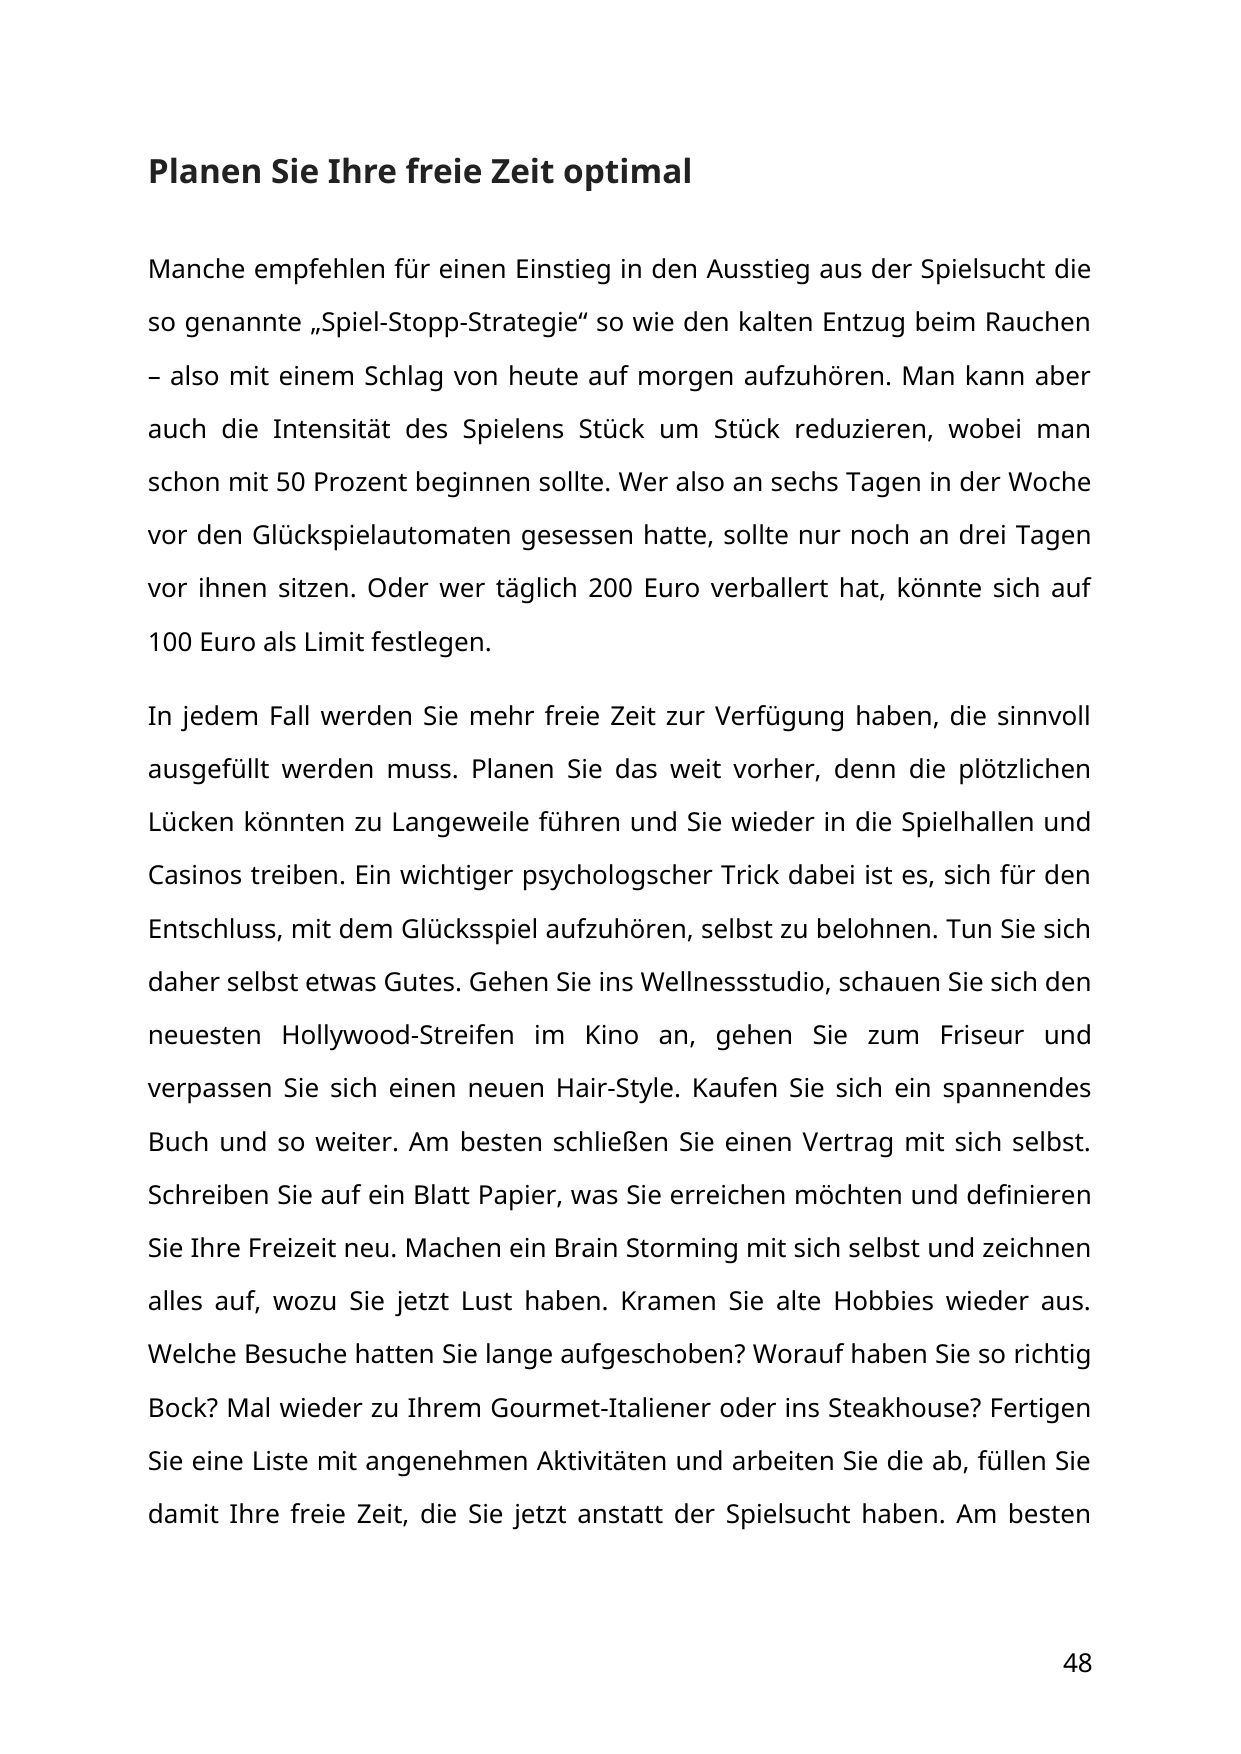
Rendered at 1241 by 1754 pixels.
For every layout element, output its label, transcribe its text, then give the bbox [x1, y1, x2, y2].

subtitle Planen Sie Ihre freie Zeit optimal [148, 148, 1093, 193]
text Manche empfehlen für einen Einstieg in den Ausstieg aus der Spielsucht die so genannte „Spiel-Stopp-Strategie“ so wie den kalten Entzug beim Rauchen – also mit einem Schlag von heute auf morgen aufzuhören. Man kann aber auch die Intensität des Spielens Stück um Stück reduzieren, wobei man schon mit 50 Prozent beginnen sollte. Wer also an sechs Tagen in der Woche vor den Glückspielautomaten gesessen hatte, sollte nur noch an drei Tagen vor ihnen sitzen. Oder wer täglich 200 Euro verballert hat, könnte sich auf 100 Euro als Limit festlegen. [148, 251, 1093, 659]
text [148, 697, 1093, 1531]
